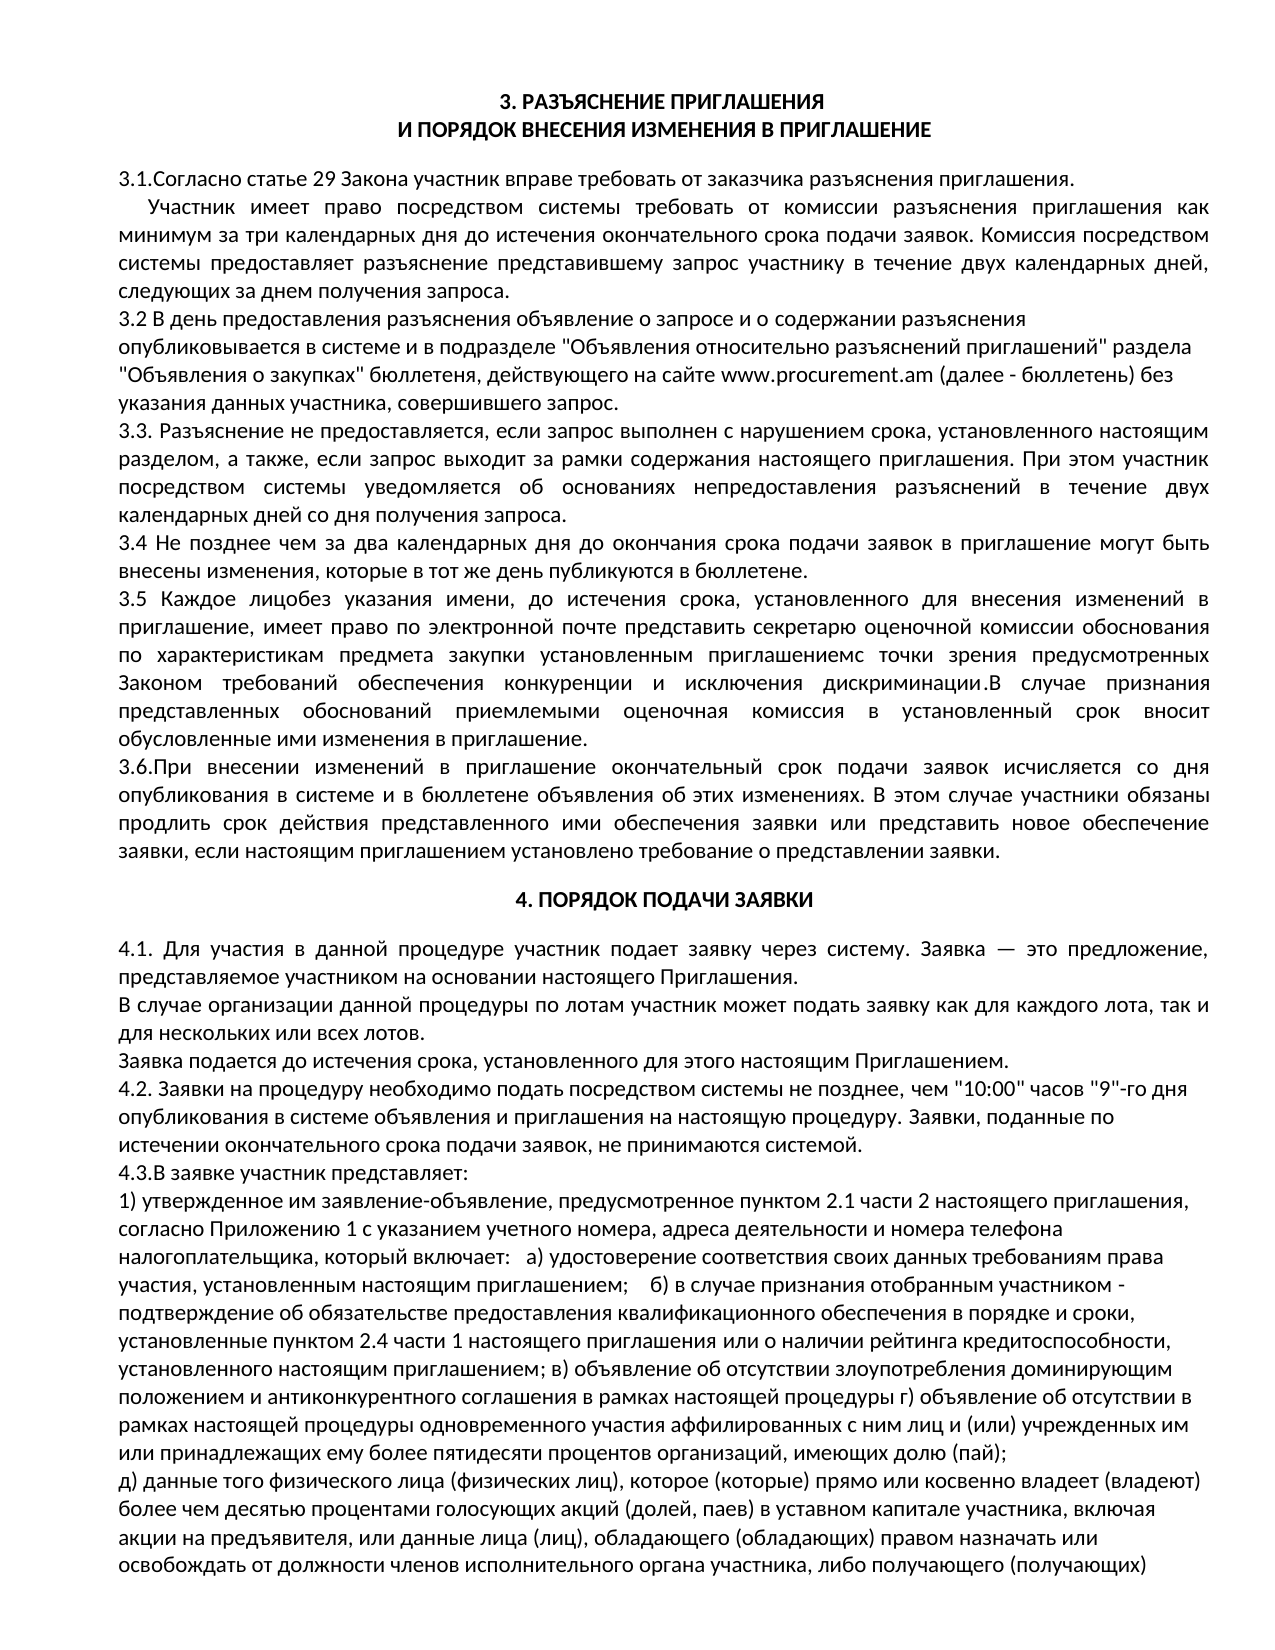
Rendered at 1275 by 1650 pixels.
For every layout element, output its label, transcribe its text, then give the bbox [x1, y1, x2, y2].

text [118, 1467, 1211, 1579]
text 3.6.При внесении изменений в приглашение окончательный срок подачи заявок исчисляется со дня опубликования в системе и в бюллетене объявления об этих изменениях. В этом случае участники обязаны продлить срок действия представленного ими обеспечения заявки или представить новое обеспечение заявки, если настоящим приглашением установлено требование о представлении заявки. [118, 752, 1211, 864]
text 4.2. Заявки на процедуру необходимо подать посредством системы не позднее, чем "10:00" часов "9"-го дня опубликования в системе объявления и приглашения на настоящую процедуру. Заявки, поданные по истечении окончательного срока подачи заявок, не принимаются системой. [118, 1074, 1211, 1158]
text 3.2 В день предоставления разъяснения объявление о запросе и о содержании разъяснения опубликовывается в системе и в подразделе "Объявления относительно разъяснений приглашений" раздела "Объявления о закупках" бюллетеня, действующего на сайте www.procurement.am (далее - бюллетень) без указания данных участника, совершившего запрос. [118, 304, 1211, 416]
text 3.1.Согласно статье 29 Закона участник вправе требовать от заказчика разъяснения приглашения. [118, 164, 1211, 192]
text 3.3. Разъяснение не предоставляется, если запрос выполнен с нарушением срока, установленного настоящим разделом, а также, если запрос выходит за рамки содержания настоящего приглашения. При этом участник посредством системы уведомляется об основаниях непредоставления разъяснений в течение двух календарных дней со дня получения запроса. [118, 416, 1211, 528]
text 3.4 Не позднее чем за два календарных дня до окончания срока подачи заявок в приглашение могут быть внесены изменения, которые в тот же день публикуются в бюллетене. [118, 528, 1211, 584]
text 4.3.В заявке участник представляет: [118, 1158, 1211, 1186]
text 1) утвержденное им заявление-объявление, предусмотренное пунктом 2.1 части 2 настоящего приглашения, согласно Приложению 1 с указанием учетного номера, адреса деятельности и номера телефона налогоплательщика, который включает: а) удостоверение соответствия своих данных требованиям права участия, установленным настоящим приглашением; б) в случае признания отобранным участником -подтверждение об обязательстве предоставления квалификационного обеспечения в порядке и сроки, установленные пунктом 2.4 части 1 настоящего приглашения или о наличии рейтинга кредитоспособности, установленного настоящим приглашением; в) объявление об отсутствии злоупотребления доминирующим положением и антиконкурентного соглашения в рамках настоящей процедуры г) объявление об отсутствии в рамках настоящей процедуры одновременного участия аффилированных с ним лиц и (или) учрежденных им или принадлежащих ему более пятидесяти процентов организаций, имеющих долю (пай); [118, 1186, 1211, 1467]
text 4. ПОРЯДОК ПОДАЧИ ЗАЯВКИ [118, 885, 1211, 913]
text 3.5 Каждое лицобез указания имени, до истечения срока, установленного для внесения изменений в приглашение, имеет право по электронной почте представить секретарю оценочной комиссии обоснования по характеристикам предмета закупки установленным приглашениемс точки зрения предусмотренных Законом требований обеспечения конкуренции и исключения дискриминации.В случае признания представленных обоснований приемлемыми оценочная комиссия в установленный срок вносит обусловленные ими изменения в приглашение. [118, 584, 1211, 752]
text В случае организации данной процедуры по лотам участник может подать заявку как для каждого лота, так и для нескольких или всех лотов. [118, 990, 1211, 1046]
text 4.1. Для участия в данной процедуре участник подает заявку через систему. Заявка — это предложение, представляемое участником на основании настоящего Приглашения. [118, 934, 1211, 990]
text 3. РАЗЪЯСНЕНИЕ ПРИГЛАШЕНИЯ И ПОРЯДОК ВНЕСЕНИЯ ИЗМЕНЕНИЯ В ПРИГЛАШЕНИЕ [118, 87, 1211, 143]
list Заявка подается до истечения срока, установленного для этого настоящим Приглашением. [118, 1046, 1211, 1074]
text Участник имеет право посредством системы требовать от комиссии разъяснения приглашения как минимум за три календарных дня до истечения окончательного срока подачи заявок. Комиссия посредством системы предоставляет разъяснение представившему запрос участнику в течение двух календарных дней, следующих за днем получения запроса. [118, 192, 1211, 304]
